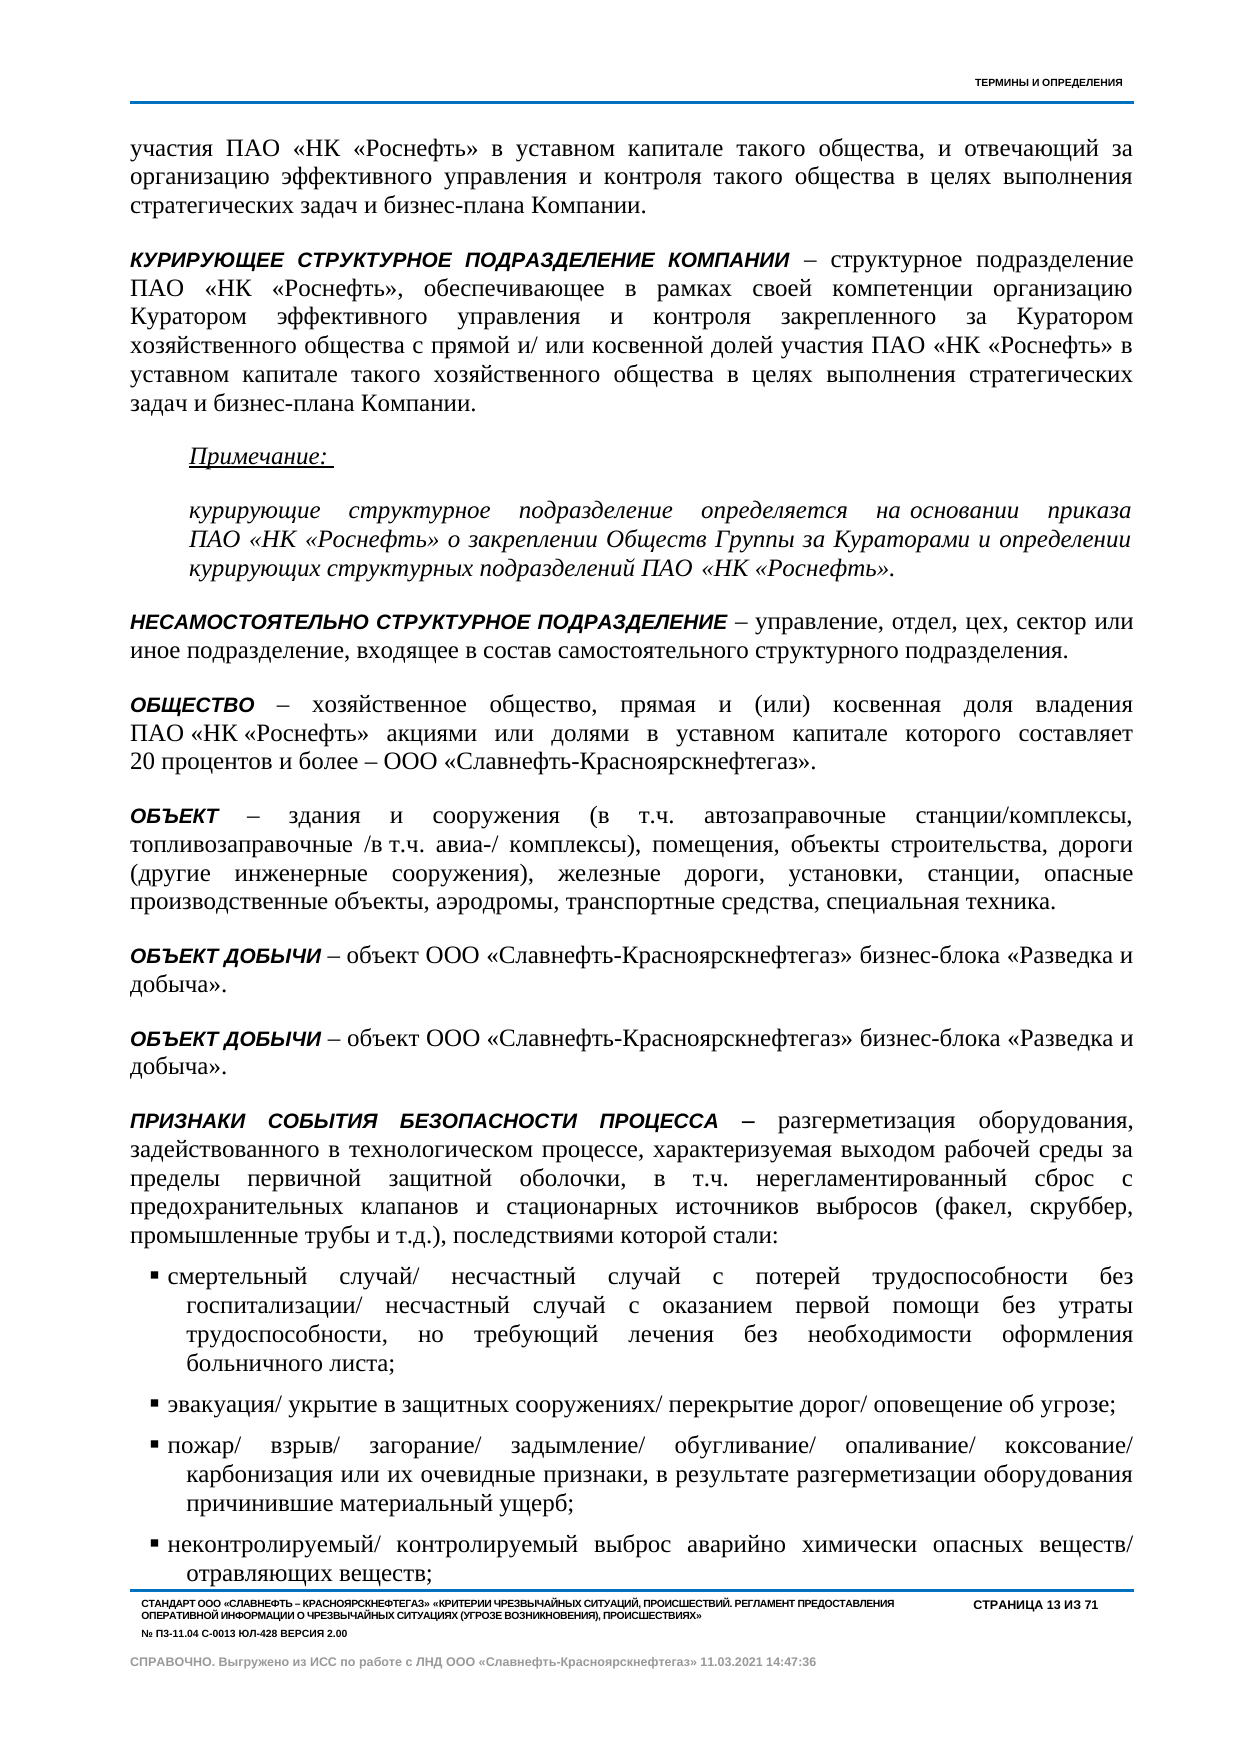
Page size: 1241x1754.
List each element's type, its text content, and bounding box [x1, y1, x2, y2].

text объект – здания и сооружения (в т.ч. автозаправочные станции/комплексы, топливозаправочные /в т.ч. авиа-/ комплексы), помещения, объекты строительства, дороги (другие инженерные сооружения), железные дороги, установки, станции, опасные производственные объекты, аэродромы, транспортные средства, специальная техника. [130, 800, 1134, 915]
text Объект добычи – объект ООО «Славнефть-Красноярскнефтегаз» бизнес-блока «Разведка и добыча». [130, 940, 1134, 998]
list неконтролируемый/ контролируемый выброс аварийно химически опасных веществ/ отравляющих веществ; [149, 1529, 1134, 1586]
text Курирующее структурное подразделение компании – структурное подразделение ПАО «НК «Роснефть», обеспечивающее в рамках своей компетенции организацию Куратором эффективного управления и контроля закрепленного за Куратором хозяйственного общества с прямой и/ или косвенной долей участия ПАО «НК «Роснефть» в уставном капитале такого хозяйственного общества в целях выполнения стратегических задач и бизнес-плана Компании. [130, 244, 1134, 416]
text ПРИЗНАКИ СОБЫТИЯ БЕЗОПАСНОСТИ ПРОЦЕССА – разгерметизация оборудования, задействованного в технологическом процессе, характеризуемая выходом рабочей среды за пределы первичной защитной оболочки, в т.ч. нерегламентированный сброс с предохранительных клапанов и стационарных источников выбросов (факел, скруббер, промышленные трубы и т.д.), последствиями которой стали: [130, 1105, 1134, 1249]
text Общество – хозяйственное общество, прямая и (или) косвенная доля владения ПАО «НК «Роснефть» акциями или долями в уставном капитале которого составляет 20 процентов и более – ООО «Славнефть-Красноярскнефтегаз». [130, 689, 1134, 775]
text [130, 133, 1134, 219]
text курирующие структурное подразделение определяется на основании приказа ПАО «НК «Роснефть» о закреплении Обществ Группы за Кураторами и определении курирующих структурных подразделений ПАО «НК «Роснефть». [189, 495, 1134, 581]
list смертельный случай/ несчастный случай с потерей трудоспособности без госпитализации/ несчастный случай с оказанием первой помощи без утраты трудоспособности, но требующий лечения без необходимости оформления больничного листа; [149, 1261, 1134, 1376]
list пожар/ взрыв/ загорание/ задымление/ обугливание/ опаливание/ коксование/ карбонизация или их очевидные признаки, в результате разгерметизации оборудования причинившие материальный ущерб; [149, 1430, 1134, 1516]
list эвакуация/ укрытие в защитных сооружениях/ перекрытие дорог/ оповещение об угрозе; [149, 1389, 1134, 1418]
text Несамостоятельно структурное подразделение – управление, отдел, цех, сектор или иное подразделение, входящее в состав самостоятельного структурного подразделения. [130, 606, 1134, 664]
text Объект добычи – объект ООО «Славнефть-Красноярскнефтегаз» бизнес-блока «Разведка и добыча». [130, 1023, 1134, 1080]
text Примечание: [189, 441, 1134, 470]
